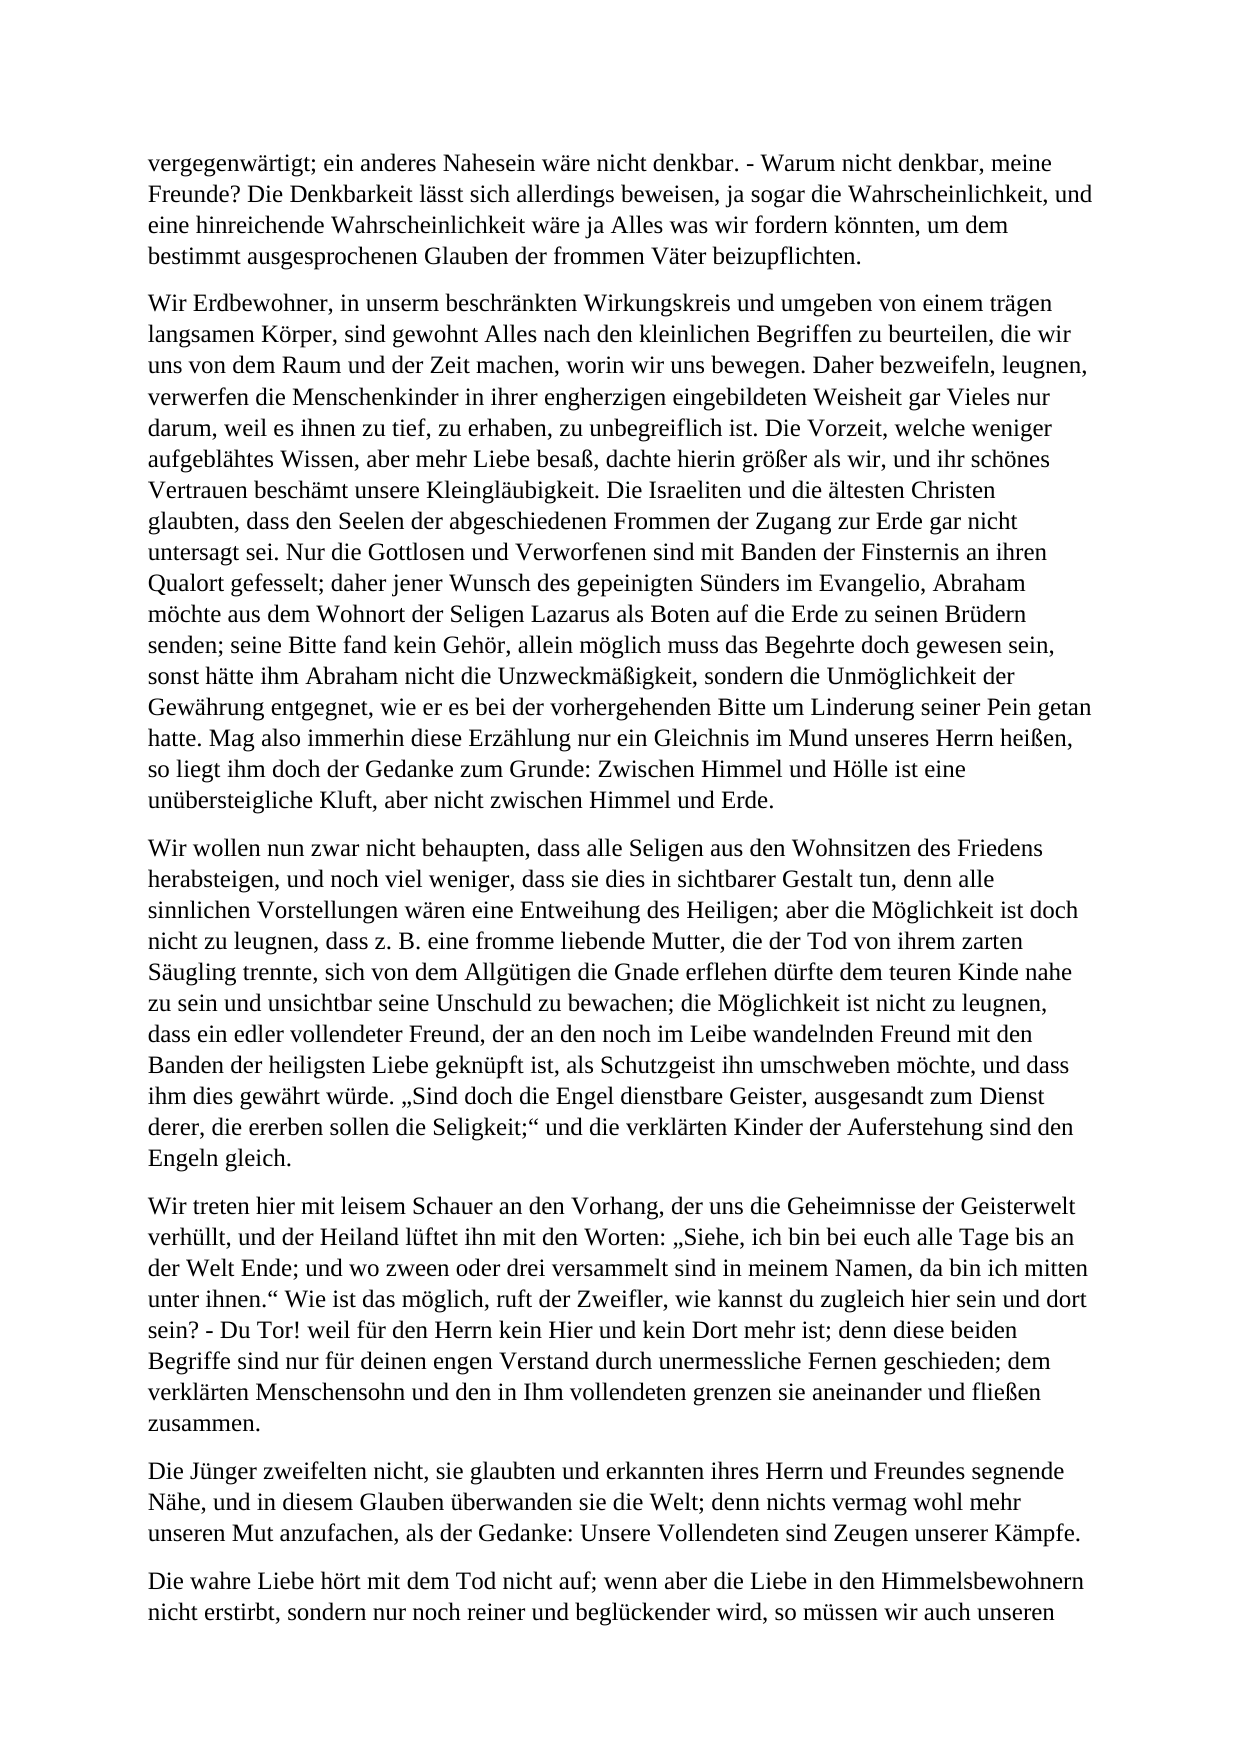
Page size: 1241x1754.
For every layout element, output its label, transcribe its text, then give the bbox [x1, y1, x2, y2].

text Wir wollen nun zwar nicht behaupten, dass alle Seligen aus den Wohnsitzen des Friedens herabsteigen, und noch viel weniger, dass sie dies in sichtbarer Gestalt tun, denn alle sinnlichen Vorstellungen wären eine Entweihung des Heiligen; aber die Möglichkeit ist doch nicht zu leugnen, dass z. B. eine fromme liebende Mutter, die der Tod von ihrem zarten Säugling trennte, sich von dem Allgütigen die Gnade erflehen dürfte dem teuren Kinde nahe zu sein und unsichtbar seine Unschuld zu bewachen; die Möglichkeit ist nicht zu leugnen, dass ein edler vollendeter Freund, der an den noch im Leibe wandelnden Freund mit den Banden der heiligsten Liebe geknüpft ist, als Schutzgeist ihn umschweben möchte, und dass ihm dies gewährt würde. „Sind doch die Engel dienstbare Geister, ausgesandt zum Dienst derer, die ererben sollen die Seligkeit;“ und die verklärten Kinder der Auferstehung sind den Engeln gleich. [148, 833, 1093, 1172]
text Wir treten hier mit leisem Schauer an den Vorhang, der uns die Geheimnisse der Geisterwelt verhüllt, und der Heiland lüftet ihn mit den Worten: „Siehe, ich bin bei euch alle Tage bis an der Welt Ende; und wo zween oder drei versammelt sind in meinem Namen, da bin ich mitten unter ihnen.“ Wie ist das möglich, ruft der Zweifler, wie kannst du zugleich hier sein und dort sein? - Du Tor! weil für den Herrn kein Hier und kein Dort mehr ist; denn diese beiden Begriffe sind nur für deinen engen Verstand durch unermessliche Fernen geschieden; dem verklärten Menschensohn und den in Ihm vollendeten grenzen sie aneinander und fließen zusammen. [148, 1191, 1093, 1437]
text Die Jünger zweifelten nicht, sie glaubten und erkannten ihres Herrn und Freundes segnende Nähe, und in diesem Glauben überwanden sie die Welt; denn nichts vermag wohl mehr unseren Mut anzufachen, als der Gedanke: Unsere Vollendeten sind Zeugen unserer Kämpfe. [148, 1456, 1093, 1547]
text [148, 1566, 1093, 1626]
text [148, 148, 1093, 269]
text Wir Erdbewohner, in unserm beschränkten Wirkungskreis und umgeben von einem trägen langsamen Körper, sind gewohnt Alles nach den kleinlichen Begriffen zu beurteilen, die wir uns von dem Raum und der Zeit machen, worin wir uns bewegen. Daher bezweifeln, leugnen, verwerfen die Menschenkinder in ihrer engherzigen eingebildeten Weisheit gar Vieles nur darum, weil es ihnen zu tief, zu erhaben, zu unbegreiflich ist. Die Vorzeit, welche weniger aufgeblähtes Wissen, aber mehr Liebe besaß, dachte hierin größer als wir, und ihr schönes Vertrauen beschämt unsere Kleingläubigkeit. Die Israeliten und die ältesten Christen glaubten, dass den Seelen der abgeschiedenen Frommen der Zugang zur Erde gar nicht untersagt sei. Nur die Gottlosen und Verworfenen sind mit Banden der Finsternis an ihren Qualort gefesselt; daher jener Wunsch des gepeinigten Sünders im Evangelio, Abraham möchte aus dem Wohnort der Seligen Lazarus als Boten auf die Erde zu seinen Brüdern senden; seine Bitte fand kein Gehör, allein möglich muss das Begehrte doch gewesen sein, sonst hätte ihm Abraham nicht die Unzweckmäßigkeit, sondern die Unmöglichkeit der Gewährung entgegnet, wie er es bei der vorhergehenden Bitte um Linderung seiner Pein getan hatte. Mag also immerhin diese Erzählung nur ein Gleichnis im Mund unseres Herrn heißen, so liegt ihm doch der Gedanke zum Grunde: Zwischen Himmel und Hölle ist eine unübersteigliche Kluft, aber nicht zwischen Himmel und Erde. [148, 288, 1093, 814]
